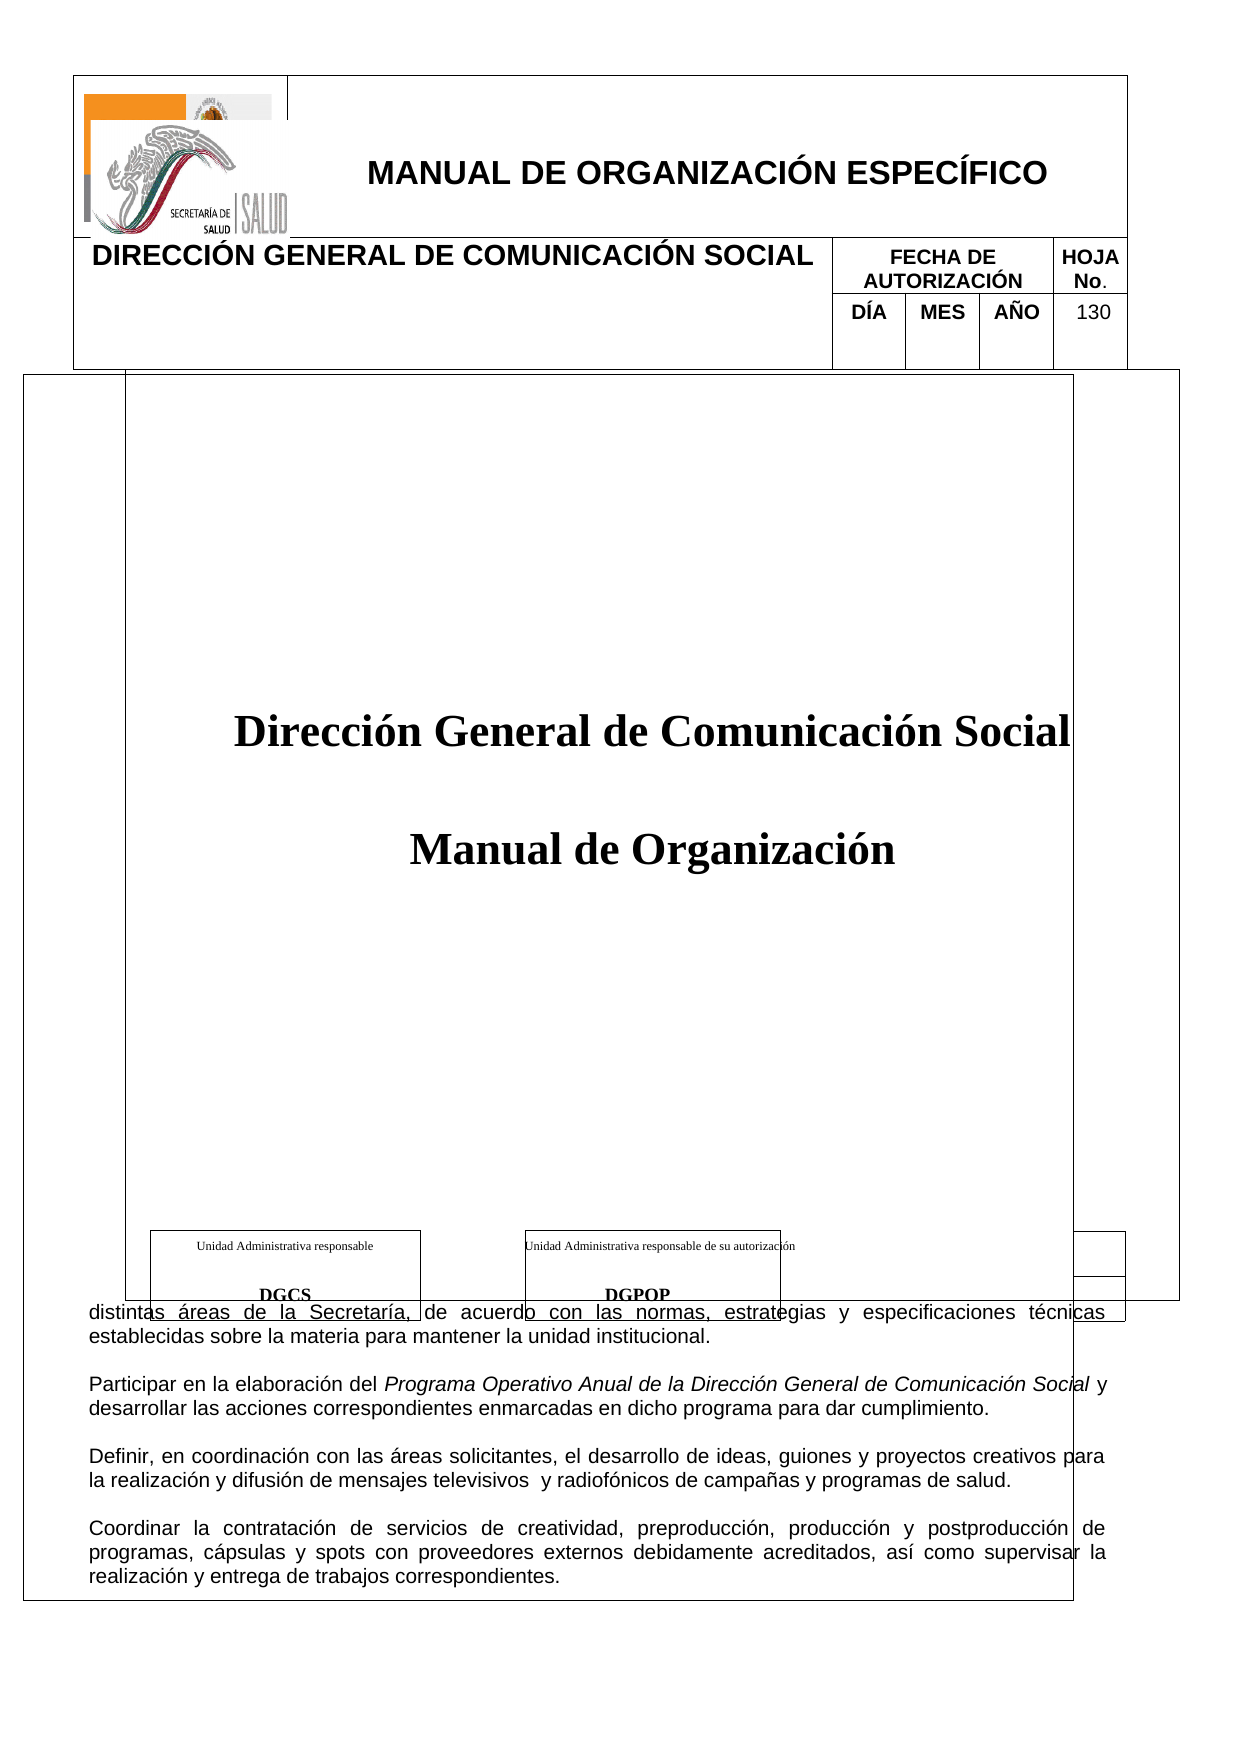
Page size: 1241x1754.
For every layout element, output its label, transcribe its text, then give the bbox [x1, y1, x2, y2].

text Programar y coordinar los procesos de creatividad, preproducción, producción, postproducción y copiado de programas y spots de radio y televisión, solicitados a de Comunicación Social por las distintas áreas de , de acuerdo con las normas, estrategias y especificaciones técnicas establecidas sobre la materia para mantener la unidad institucional. [88, 1300, 1107, 1348]
text Definir, en coordinación con las áreas solicitantes, el desarrollo de ideas, guiones y proyectos creativos para la realización y difusión de mensajes televisivos y radiofónicos de campañas y programas de salud. [88, 1444, 1107, 1492]
text Coordinar la contratación de servicios de creatividad, preproducción, producción y postproducción de programas, cápsulas y spots con proveedores externos debidamente acreditados, así como supervisar la realización y entrega de trabajos correspondientes. [88, 1516, 1107, 1587]
picture [84, 94, 290, 240]
text Participar en la elaboración del Programa Operativo Anual de de Comunicación Social y desarrollar las acciones correspondientes enmarcadas en dicho programa para dar cumplimiento. [88, 1372, 1107, 1420]
